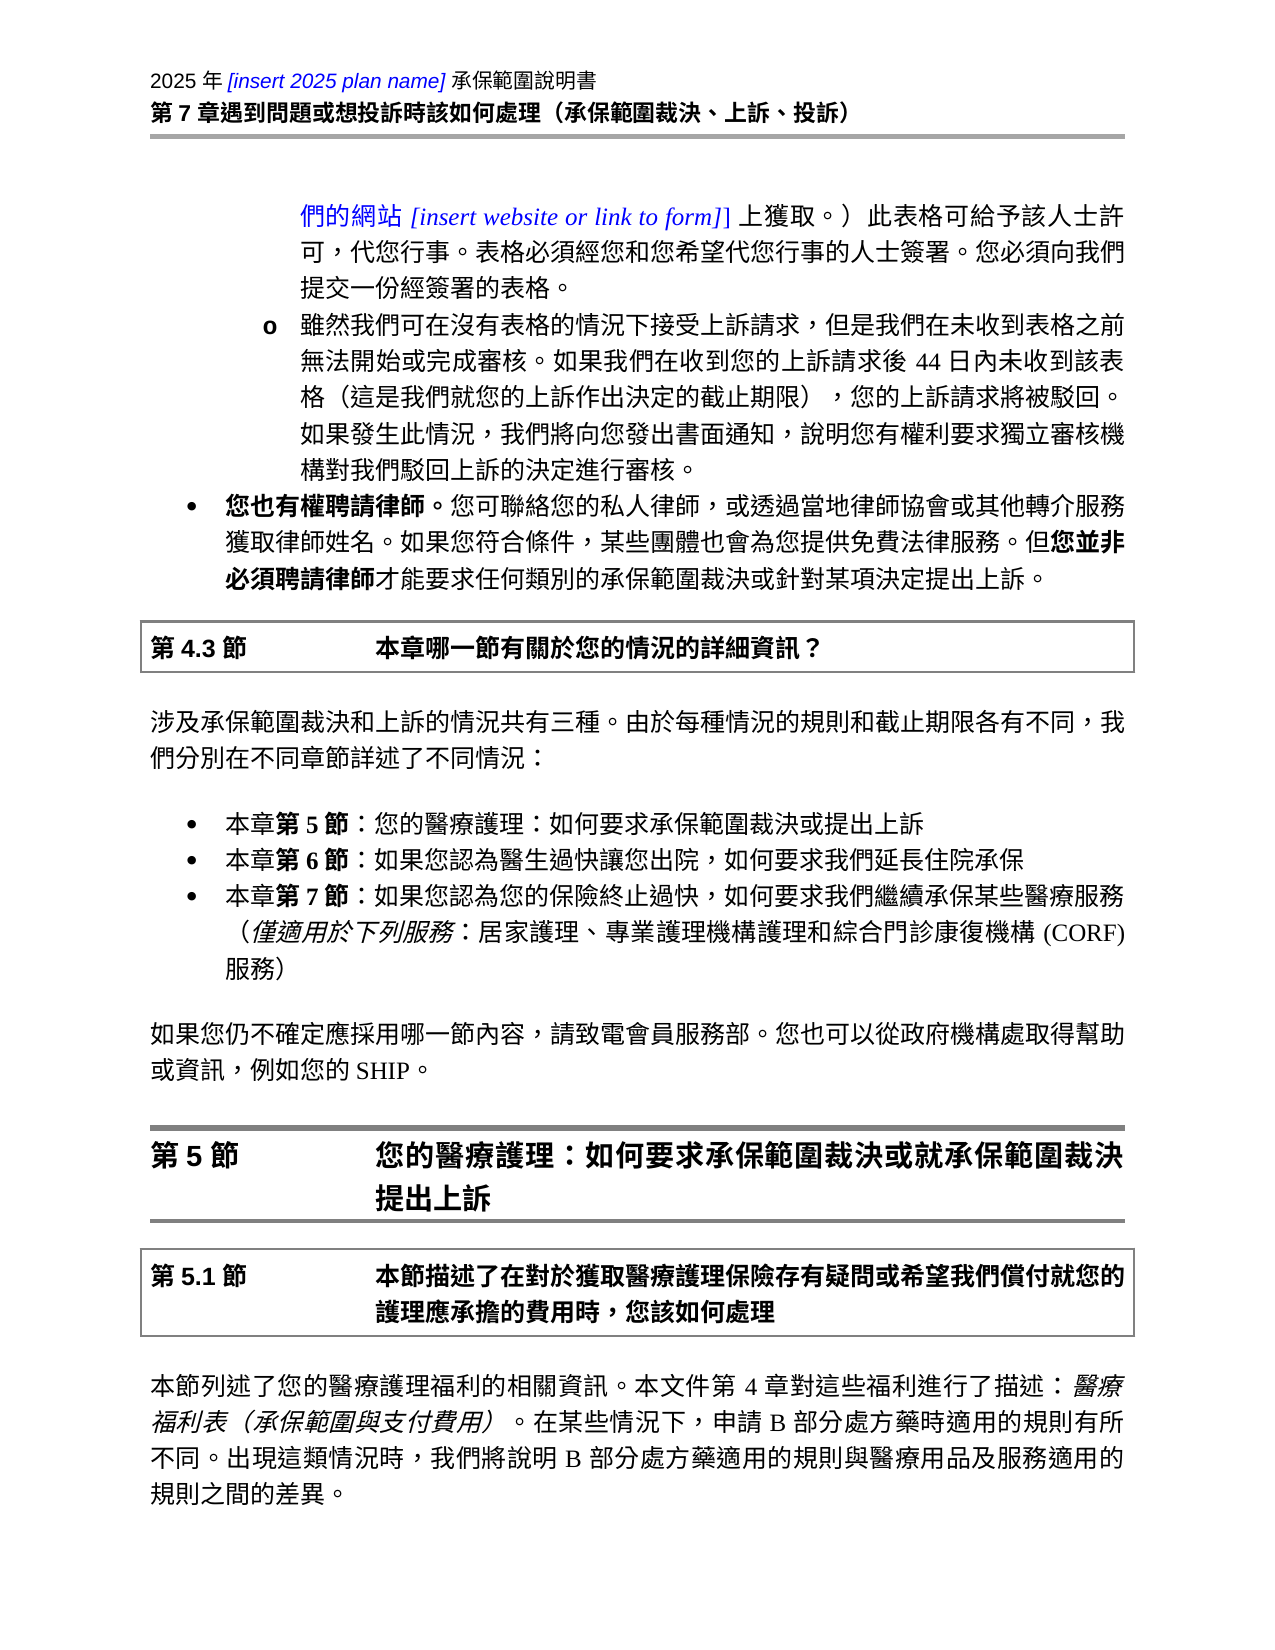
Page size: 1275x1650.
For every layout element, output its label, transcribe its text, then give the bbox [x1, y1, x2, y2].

list 本章第 6 節：如果您認為醫生過快讓您出院，如何要求我們延長住院承保 [187, 914, 1125, 950]
list 雖然我們可在沒有表格的情況下接受上訴請求，但是我們在未收到表格之前無法開始或完成審核。如果我們在收到您的上訴請求後 44 日內未收到該表格（這是我們就您的上訴作出決定的截止期限），您的上訴請求將被駁回。如果發生此情況，我們將向您發出書面通知，說明您有權利要求獨立審核機構對我們駁回上訴的決定進行審核。 [262, 354, 1125, 535]
subtitle 第 5.1 節 本節描述了在對於獲取醫療護理保險存有疑問或希望我們償付就您的護理應承擔的費用時，您該如何處理 [142, 1336, 1133, 1421]
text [150, 1452, 1125, 1525]
text 如果您仍不確定應採用哪一節內容，請致電會員服務部。您也可以從政府機構處取得幫助或資訊，例如您的 SHIP。 [150, 1101, 1125, 1173]
text 涉及承保範圍裁決和上訴的情況共有三種。由於每種情況的規則和截止期限各有不同，我們分別在不同章節詳述了不同情況： [150, 764, 1125, 836]
subtitle 第 4.3 節 本章哪一節有關於您的情況的詳細資訊？ [142, 684, 1133, 732]
subtitle 第 5 節 您的醫療護理：如何要求承保範圍裁決或就承保範圍裁決提出上訴 [150, 1217, 1125, 1306]
list 本章第 7 節：如果您認為您的保險終止過快，如何要求我們繼續承保某些醫療服務（僅適用於下列服務：居家護理、專業護理機構護理和綜合門診康復機構 (CORF) 服務） [187, 963, 1125, 1072]
list 本章第 5 節：您的醫療護理：如何要求承保範圍裁決或提出上訴 [187, 865, 1125, 902]
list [262, 196, 1125, 341]
list 您也有權聘請律師。您可聯絡您的私人律師，或透過當地律師協會或其他轉介服務獲取律師姓名。如果您符合條件，某些團體也會為您提供免費法律服務。但您並非必須聘請律師才能要求任何類別的承保範圍裁決或針對某項決定提出上訴。 [187, 548, 1125, 657]
